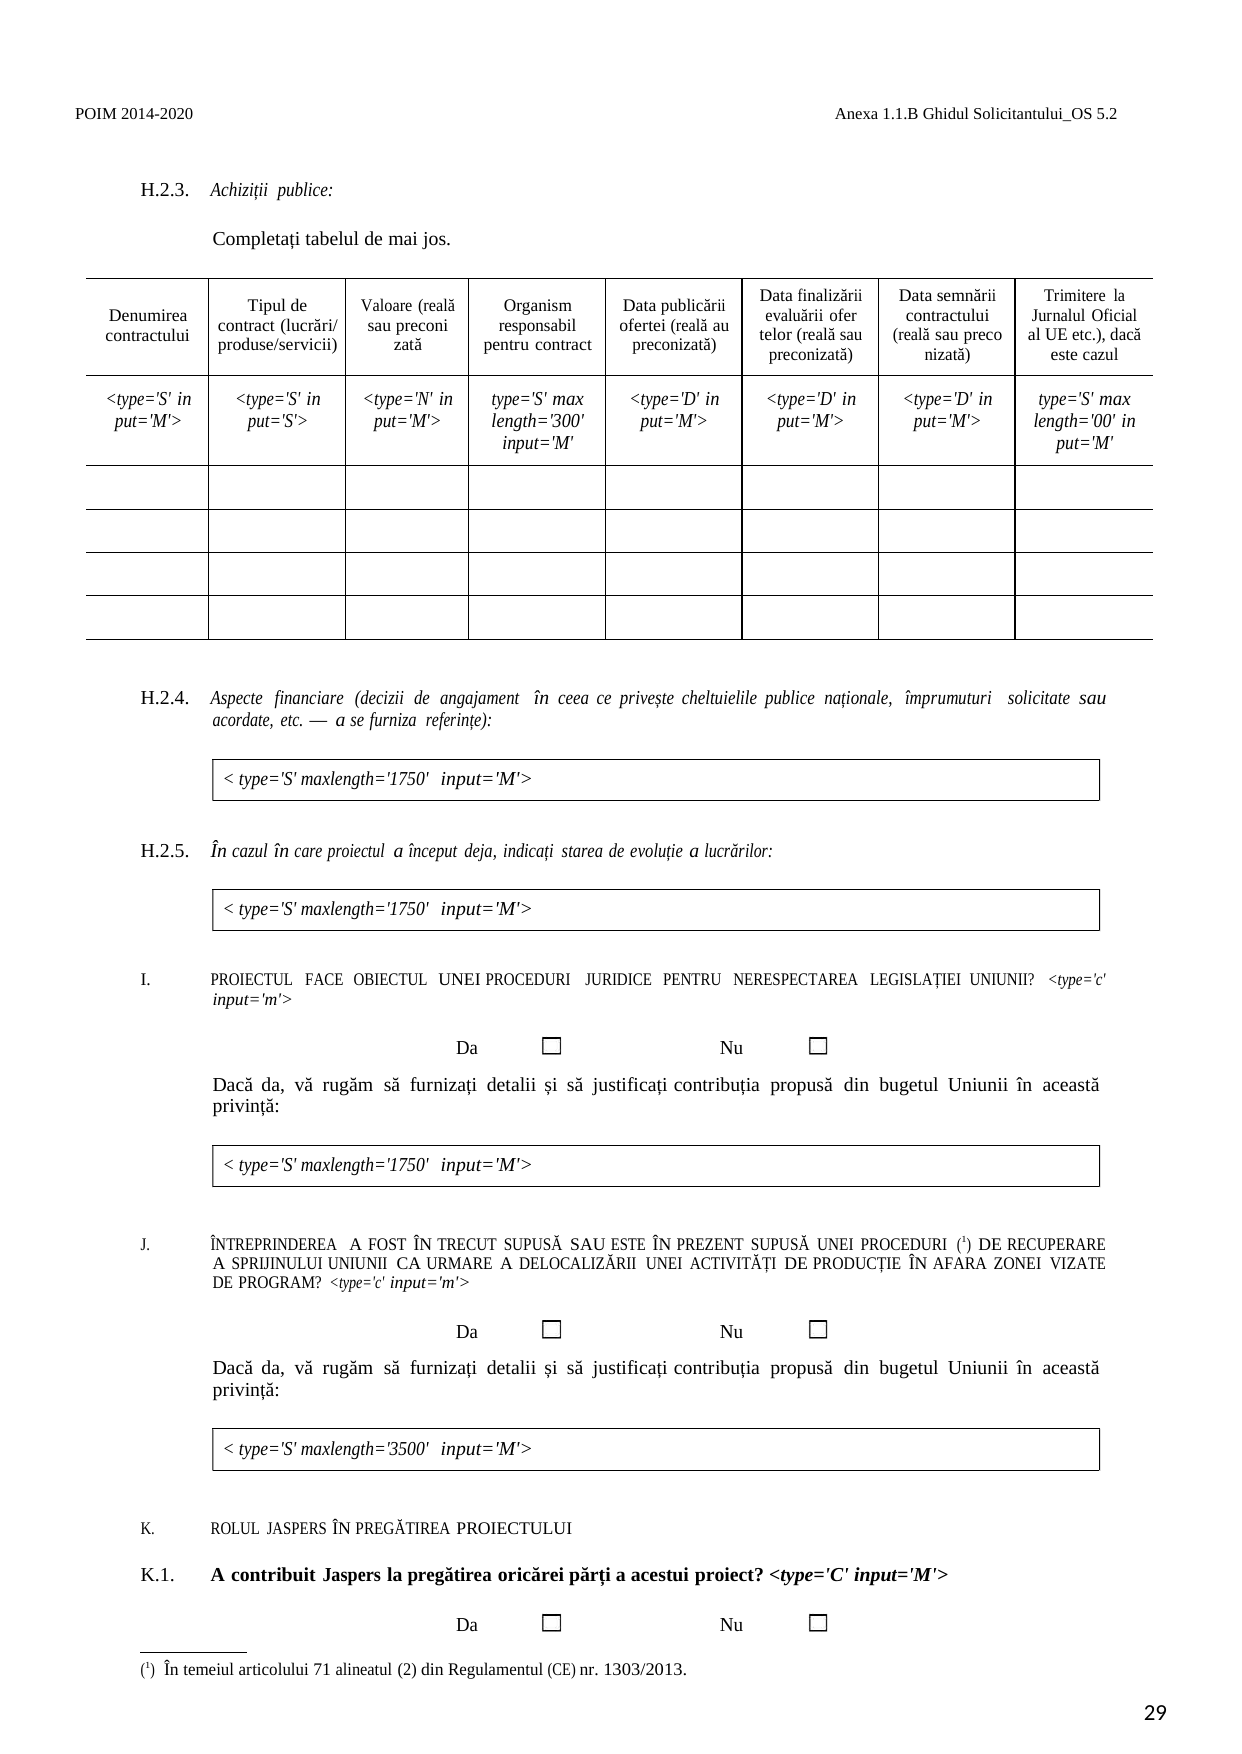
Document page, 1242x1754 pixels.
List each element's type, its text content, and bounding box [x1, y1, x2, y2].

text H.2.3. Achiziții publice: [140, 178, 1169, 201]
picture [541, 1320, 562, 1339]
table_header Organism responsabil pentru contract [469, 279, 605, 374]
table_header Data publicării ofertei (reală au preconizată) [606, 279, 741, 374]
text K.1. A contribuit Jaspers la pregătirea oricărei părți a acestui proiect? <type='C' input='M'> [140, 1563, 1169, 1586]
table_cell [86, 596, 208, 638]
text < type='S' maxlength='1750' input='M'> [222, 767, 1169, 789]
table_cell type='S' max­ length='00' in­ put='M' [1016, 376, 1152, 465]
picture [808, 1320, 828, 1339]
table_cell [209, 596, 345, 638]
text H.2.4. Aspecte financiare (decizii de angajament în ceea ce privește cheltuielile publice naționale, împrumuturi solicitate sau acordate, etc. — a se furniza referințe): [140, 687, 1107, 731]
table_header Data semnării contractului (reală sau preco­ nizată) [879, 279, 1014, 374]
table_cell [469, 553, 605, 595]
table_cell [743, 510, 878, 552]
table_cell [1016, 510, 1152, 552]
text < type='S' maxlength='3500' input='M'> [222, 1437, 1169, 1459]
picture [541, 1036, 562, 1055]
text Da Nu [456, 1036, 1169, 1059]
table_cell [346, 553, 468, 595]
text < type='S' maxlength='1750' input='M'> [222, 1153, 1169, 1176]
table_cell [879, 466, 1014, 508]
text Dacă da, vă rugăm să furnizați detalii și să justificați contribuția propusă din bugetul Uniunii în această privință: [212, 1073, 1107, 1117]
table_cell [879, 553, 1014, 595]
text J. ÎNTREPRINDEREA A FOST ÎN TRECUT SUPUSĂ SAU ESTE ÎN PREZENT SUPUSĂ UNEI PROCEDURI (1) DE RECUPERARE A SPRIJINULUI UNIUNII CA URMARE A DELOCALIZĂRII UNEI ACTIVITĂȚI DE PRODUCȚIE ÎN AFARA ZONEI VIZATE DE PROGRAM? <type='c' input='m'> [140, 1234, 1106, 1293]
picture [808, 1036, 828, 1055]
table_header Trimitere la Jurnalul Oficial al UE etc.), dacă este cazul [1016, 279, 1152, 374]
table_cell [743, 553, 878, 595]
table_cell [743, 466, 878, 508]
text (1) În temeiul articolului 71 alineatul (2) din Regulamentul (CE) nr. 1303/2013. [140, 1659, 1169, 1679]
table_cell [86, 553, 208, 595]
table_cell [606, 553, 741, 595]
table_cell [743, 596, 878, 638]
text Da Nu [456, 1320, 1169, 1342]
table_cell [606, 596, 741, 638]
table_cell <type='S' in­ put='S'> [209, 376, 345, 465]
table_cell [1016, 553, 1152, 595]
table_cell [469, 510, 605, 552]
table_cell [86, 510, 208, 552]
table_cell [346, 466, 468, 508]
table_cell type='S' max­ length='300' input='M' [469, 376, 605, 465]
table_cell [879, 510, 1014, 552]
table_cell [879, 596, 1014, 638]
text Da Nu [456, 1613, 1169, 1636]
text < type='S' maxlength='1750' input='M'> [222, 897, 1169, 920]
text I. PROIECTUL FACE OBIECTUL UNEI PROCEDURI JURIDICE PENTRU NERESPECTAREA LEGISLAȚIEI UNIUNII? <type='c' input='m'> [140, 970, 1106, 1009]
picture [541, 1613, 562, 1632]
table_cell [1016, 466, 1152, 508]
picture [808, 1613, 828, 1632]
text K. ROLUL JASPERS ÎN PREGĂTIREA PROIECTULUI [140, 1517, 1169, 1538]
table_header Data finalizării evaluării ofer­ telor (reală sau preconizată) [743, 279, 878, 374]
table_cell [209, 553, 345, 595]
text Dacă da, vă rugăm să furnizați detalii și să justificați contribuția propusă din bugetul Uniunii în această privință: [212, 1357, 1107, 1401]
table_cell [209, 510, 345, 552]
text H.2.5. În cazul în care proiectul a început deja, indicați starea de evoluție a lucrărilor: [140, 838, 1169, 861]
table_cell [606, 510, 741, 552]
text Completați tabelul de mai jos. [212, 227, 1169, 250]
table_cell [469, 596, 605, 638]
table_cell <type='D' in­ put='M'> [606, 376, 741, 465]
table_cell <type='D' in­ put='M'> [743, 376, 878, 465]
table_cell <type='S' in­ put='M'> [86, 376, 208, 465]
table_header Valoare (reală sau preconi­ zată [346, 279, 468, 374]
table_cell <type='D' in­ put='M'> [879, 376, 1014, 465]
table_cell [86, 466, 208, 508]
table_header Tipul de contract (lucrări/ produse/servicii) [209, 279, 345, 374]
table_cell <type='N' in­ put='M'> [346, 376, 468, 465]
table_cell [209, 466, 345, 508]
table_header Denumirea contractului [86, 279, 208, 374]
table_cell [346, 596, 468, 638]
table_cell [606, 466, 741, 508]
table_cell [1016, 596, 1152, 638]
table_cell [469, 466, 605, 508]
table_cell [346, 510, 468, 552]
